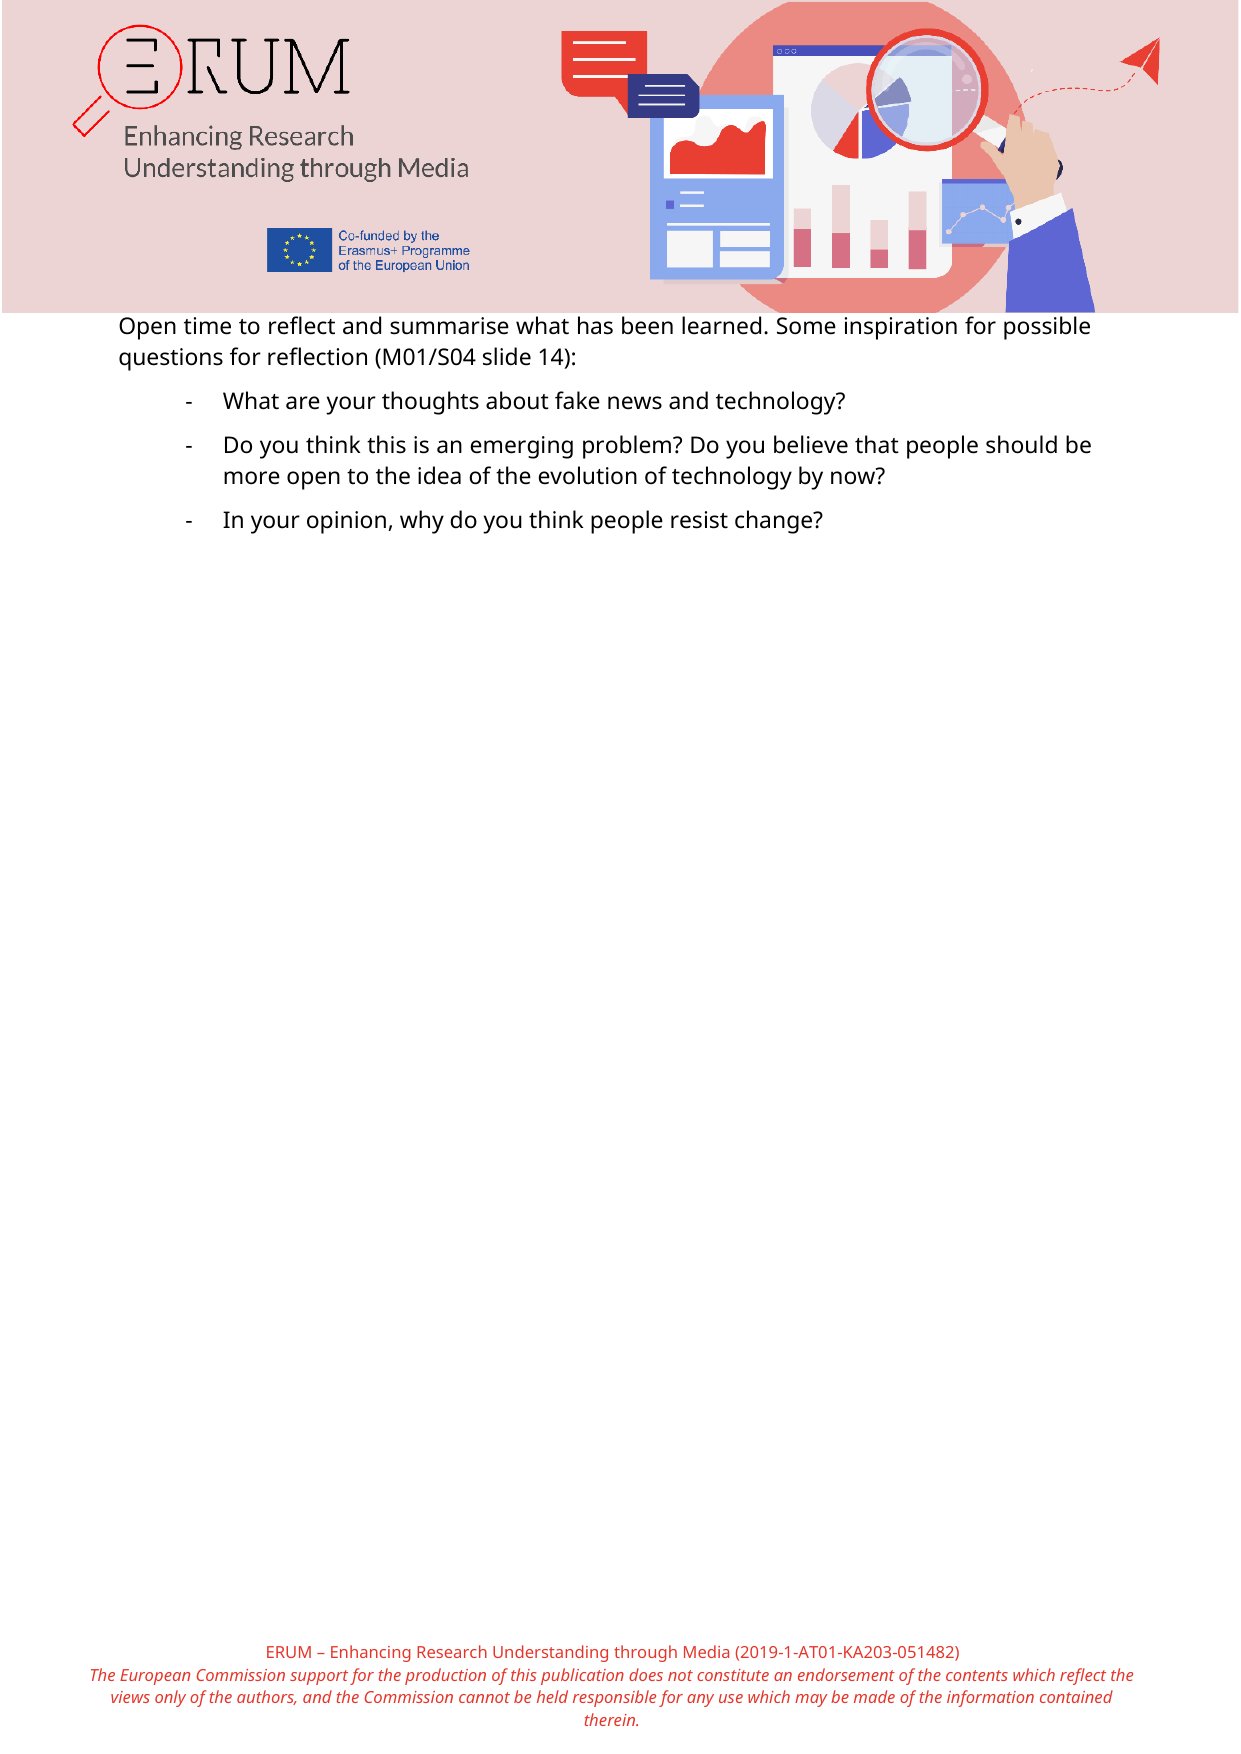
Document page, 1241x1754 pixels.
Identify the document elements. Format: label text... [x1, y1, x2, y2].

text Open time to reflect and summarise what has been learned. Some inspiration for possible questions for reflection (M01/S04 slide 14): [118, 310, 1093, 373]
list What are your thoughts about fake news and technology? [185, 385, 1093, 416]
list Do you think this is an emerging problem? Do you believe that people should be more open to the idea of the evolution of technology by now? [185, 429, 1093, 491]
picture [0, 0, 1241, 313]
list In your opinion, why do you think people resist change? [185, 504, 1093, 535]
